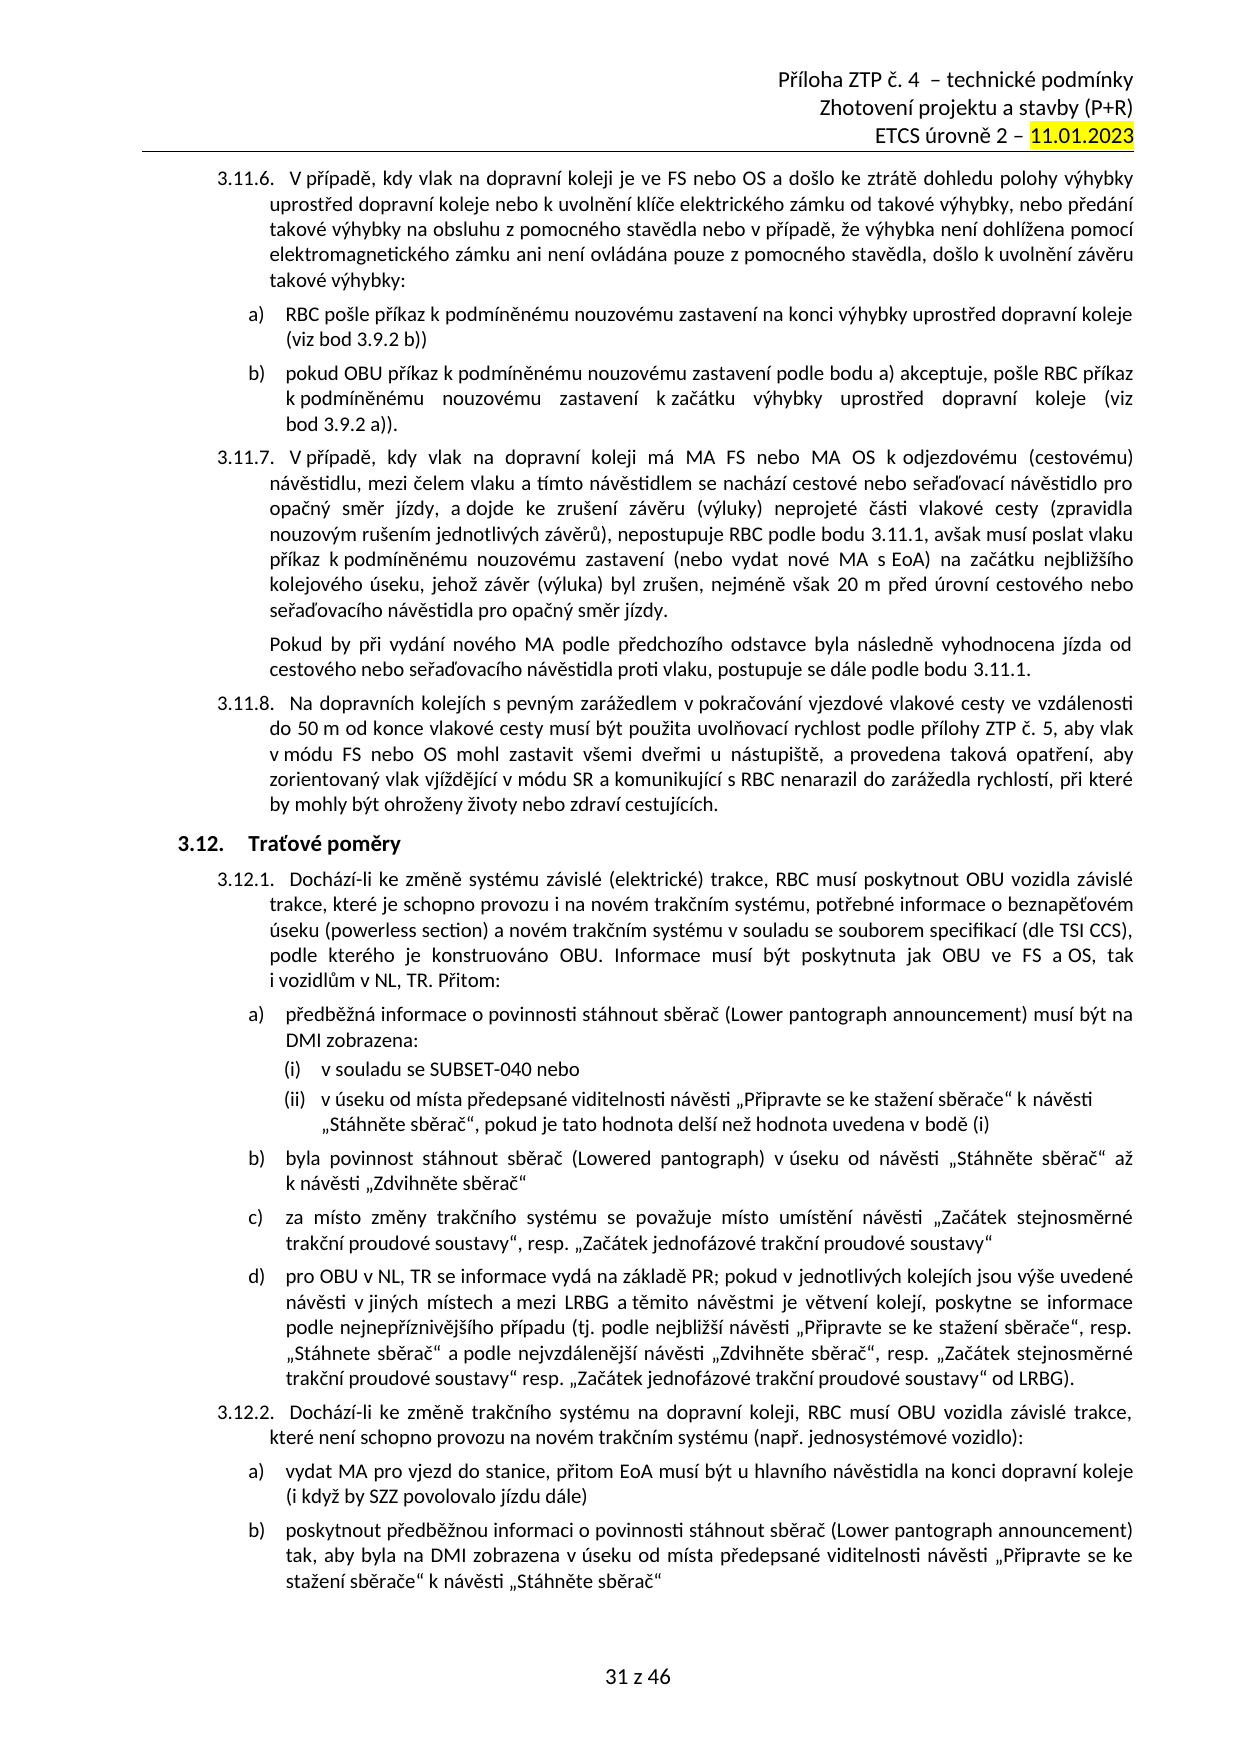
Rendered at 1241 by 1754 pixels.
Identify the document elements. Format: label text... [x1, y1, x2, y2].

text Dochází-li ke změně trakčního systému na dopravní koleji, RBC musí OBU vozidla závislé trakce, které není schopno provozu na novém trakčním systému (např. jednosystémové vozidlo): [217, 1399, 1134, 1450]
text pokud OBU příkaz k podmíněnému nouzovému zastavení podle bodu a) akceptuje, pošle RBC příkaz k podmíněnému nouzovému zastavení k začátku výhybky uprostřed dopravní koleje (viz bod 3.9.2 a)). [248, 360, 1134, 436]
text za místo změny trakčního systému se považuje místo umístění návěsti „Začátek stejnosměrné trakční proudové soustavy“, resp. „Začátek jednofázové trakční proudové soustavy“ [248, 1204, 1134, 1255]
text v úseku od místa předepsané viditelnosti návěsti „Připravte se ke stažení sběrače“ k návěsti „Stáhněte sběrač“, pokud je tato hodnota delší než hodnota uvedena v bodě (i) [283, 1086, 1134, 1137]
list předběžná informace o povinnosti stáhnout sběrač (Lower pantograph announcement) musí být na DMI zobrazena: [248, 1001, 1134, 1052]
text V případě, kdy vlak na dopravní koleji má MA FS nebo MA OS k odjezdovému (cestovému) návěstidlu, mezi čelem vlaku a tímto návěstidlem se nachází cestové nebo seřaďovací návěstidlo pro opačný směr jízdy, a dojde ke zrušení závěru (výluky) neprojeté části vlakové cesty (zpravidla nouzovým rušením jednotlivých závěrů), nepostupuje RBC podle bodu 3.11.1, avšak musí poslat vlaku příkaz k podmíněnému nouzovému zastavení (nebo vydat nové MA s EoA) na začátku nejbližšího kolejového úseku, jehož závěr (výluka) byl zrušen, nejméně však 20 m před úrovní cestového nebo seřaďovacího návěstidla pro opačný směr jízdy. [217, 444, 1134, 622]
list RBC pošle příkaz k podmíněnému nouzovému zastavení na konci výhybky uprostřed dopravní koleje (viz bod 3.9.2 b)) [248, 301, 1134, 352]
text V případě, kdy vlak na dopravní koleji je ve FS nebo OS a došlo ke ztrátě dohledu polohy výhybky uprostřed dopravní koleje nebo k uvolnění klíče elektrického zámku od takové výhybky, nebo předání takové výhybky na obsluhu z pomocného stavědla nebo v případě, že výhybka není dohlížena pomocí elektromagnetického zámku ani není ovládána pouze z pomocného stavědla, došlo k uvolnění závěru takové výhybky: [217, 165, 1134, 292]
text Na dopravních kolejích s pevným zarážedlem v pokračování vjezdové vlakové cesty ve vzdálenosti do 50 m od konce vlakové cesty musí být použita uvolňovací rychlost podle přílohy ZTP č. 5, aby vlak v módu FS nebo OS mohl zastavit všemi dveřmi u nástupiště, a provedena taková opatření, aby zorientovaný vlak vjíždějící v módu SR a komunikující s RBC nenarazil do zarážedla rychlostí, při které by mohly být ohroženy životy nebo zdraví cestujících. [217, 690, 1134, 817]
text Traťové poměry [177, 829, 1134, 858]
text pro OBU v NL, TR se informace vydá na základě PR; pokud v jednotlivých kolejích jsou výše uvedené návěsti v jiných místech a mezi LRBG a těmito návěstmi je větvení kolejí, poskytne se informace podle nejnepříznivějšího případu (tj. podle nejbližší návěsti „Připravte se ke stažení sběrače“, resp. „Stáhnete sběrač“ a podle nejvzdálenější návěsti „Zdvihněte sběrač“, resp. „Začátek stejnosměrné trakční proudové soustavy“ resp. „Začátek jednofázové trakční proudové soustavy“ od LRBG). [248, 1263, 1134, 1391]
text byla povinnost stáhnout sběrač (Lowered pantograph) v úseku od návěsti „Stáhněte sběrač“ až k návěsti „Zdvihněte sběrač“ [248, 1145, 1134, 1196]
text Dochází-li ke změně systému závislé (elektrické) trakce, RBC musí poskytnout OBU vozidla závislé trakce, které je schopno provozu i na novém trakčním systému, potřebné informace o beznapěťovém úseku (powerless section) a novém trakčním systému v souladu se souborem specifikací (dle TSI CCS), podle kterého je konstruováno OBU. Informace musí být poskytnuta jak OBU ve FS a OS, tak i vozidlům v NL, TR. Přitom: [217, 866, 1134, 993]
text Pokud by při vydání nového MA podle předchozího odstavce byla následně vyhodnocena jízda od cestového nebo seřaďovacího návěstidla proti vlaku, postupuje se dále podle bodu 3.11.1. [269, 631, 1134, 682]
list vydat MA pro vjezd do stanice, přitom EoA musí být u hlavního návěstidla na konci dopravní koleje (i když by SZZ povolovalo jízdu dále) [248, 1458, 1134, 1509]
list v souladu se SUBSET-040 nebo [283, 1056, 1134, 1082]
text poskytnout předběžnou informaci o povinnosti stáhnout sběrač (Lower pantograph announcement) tak, aby byla na DMI zobrazena v úseku od místa předepsané viditelnosti návěsti „Připravte se ke stažení sběrače“ k návěsti „Stáhněte sběrač“ [248, 1517, 1134, 1593]
